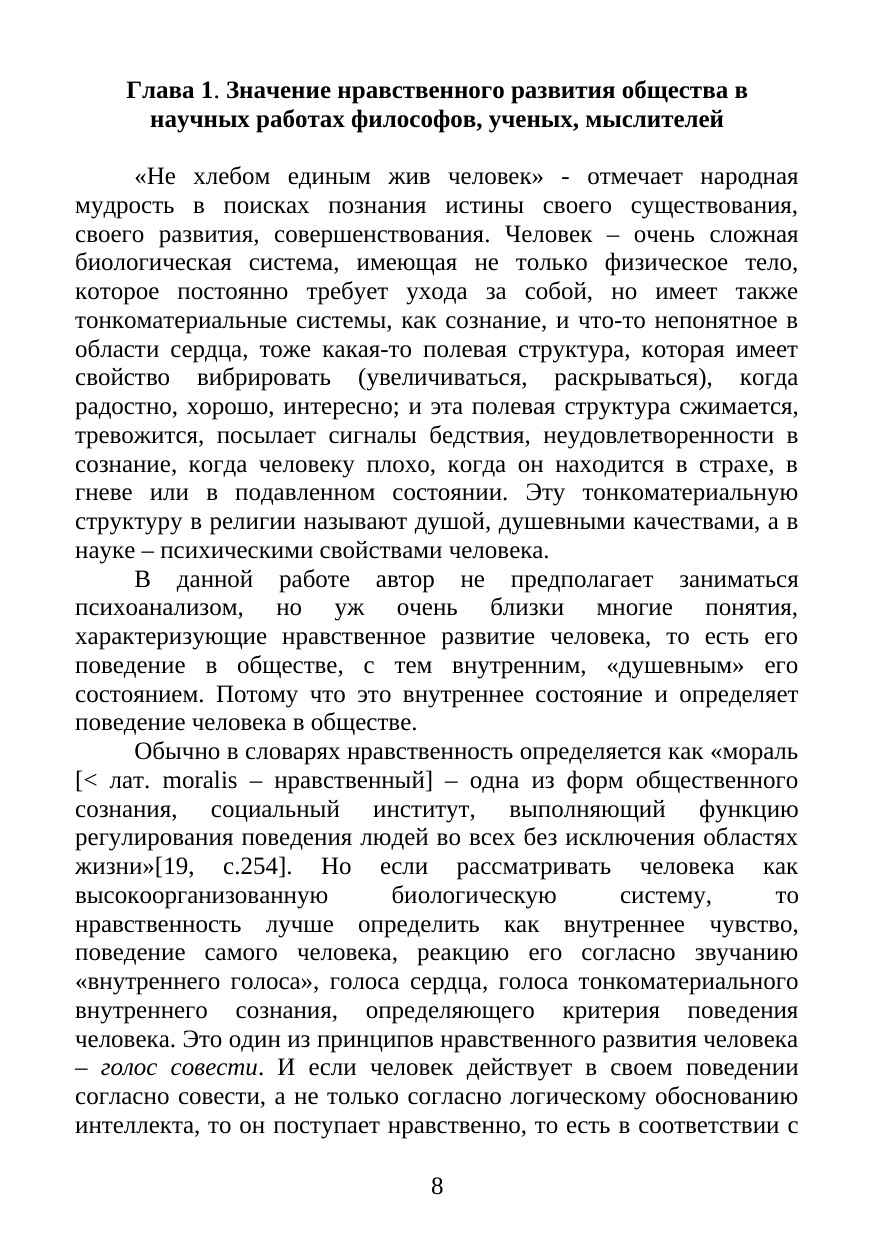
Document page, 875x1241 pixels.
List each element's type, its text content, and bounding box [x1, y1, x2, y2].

text В данной работе автор не предполагает заниматься психоанализом, но уж очень близки многие понятия, характеризующие нравственное развитие человека, то есть его поведение в обществе, с тем внутренним, «душевным» его состоянием. Потому что это внутреннее состояние и определяет поведение человека в обществе. [75, 564, 799, 736]
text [75, 736, 799, 1139]
text «Не хлебом единым жив человек» - отмечает народная мудрость в поисках познания истины своего существования, своего развития, совершенствования. Человек – очень сложная биологическая система, имеющая не только физическое тело, которое постоянно требует ухода за собой, но имеет также тонкоматериальные системы, как сознание, и что-то непонятное в области сердца, тоже какая-то полевая структура, которая имеет свойство вибрировать (увеличиваться, раскрываться), когда радостно, хорошо, интересно; и эта полевая структура сжимается, тревожится, посылает сигналы бедствия, неудовлетворенности в сознание, когда человеку плохо, когда он находится в страхе, в гневе или в подавленном состоянии. Эту тонкоматериальную структуру в религии называют душой, душевными качествами, а в науке – психическими свойствами человека. [75, 161, 799, 564]
text Глава 1. Значение нравственного развития общества в научных работах философов, ученых, мыслителей [75, 75, 799, 132]
